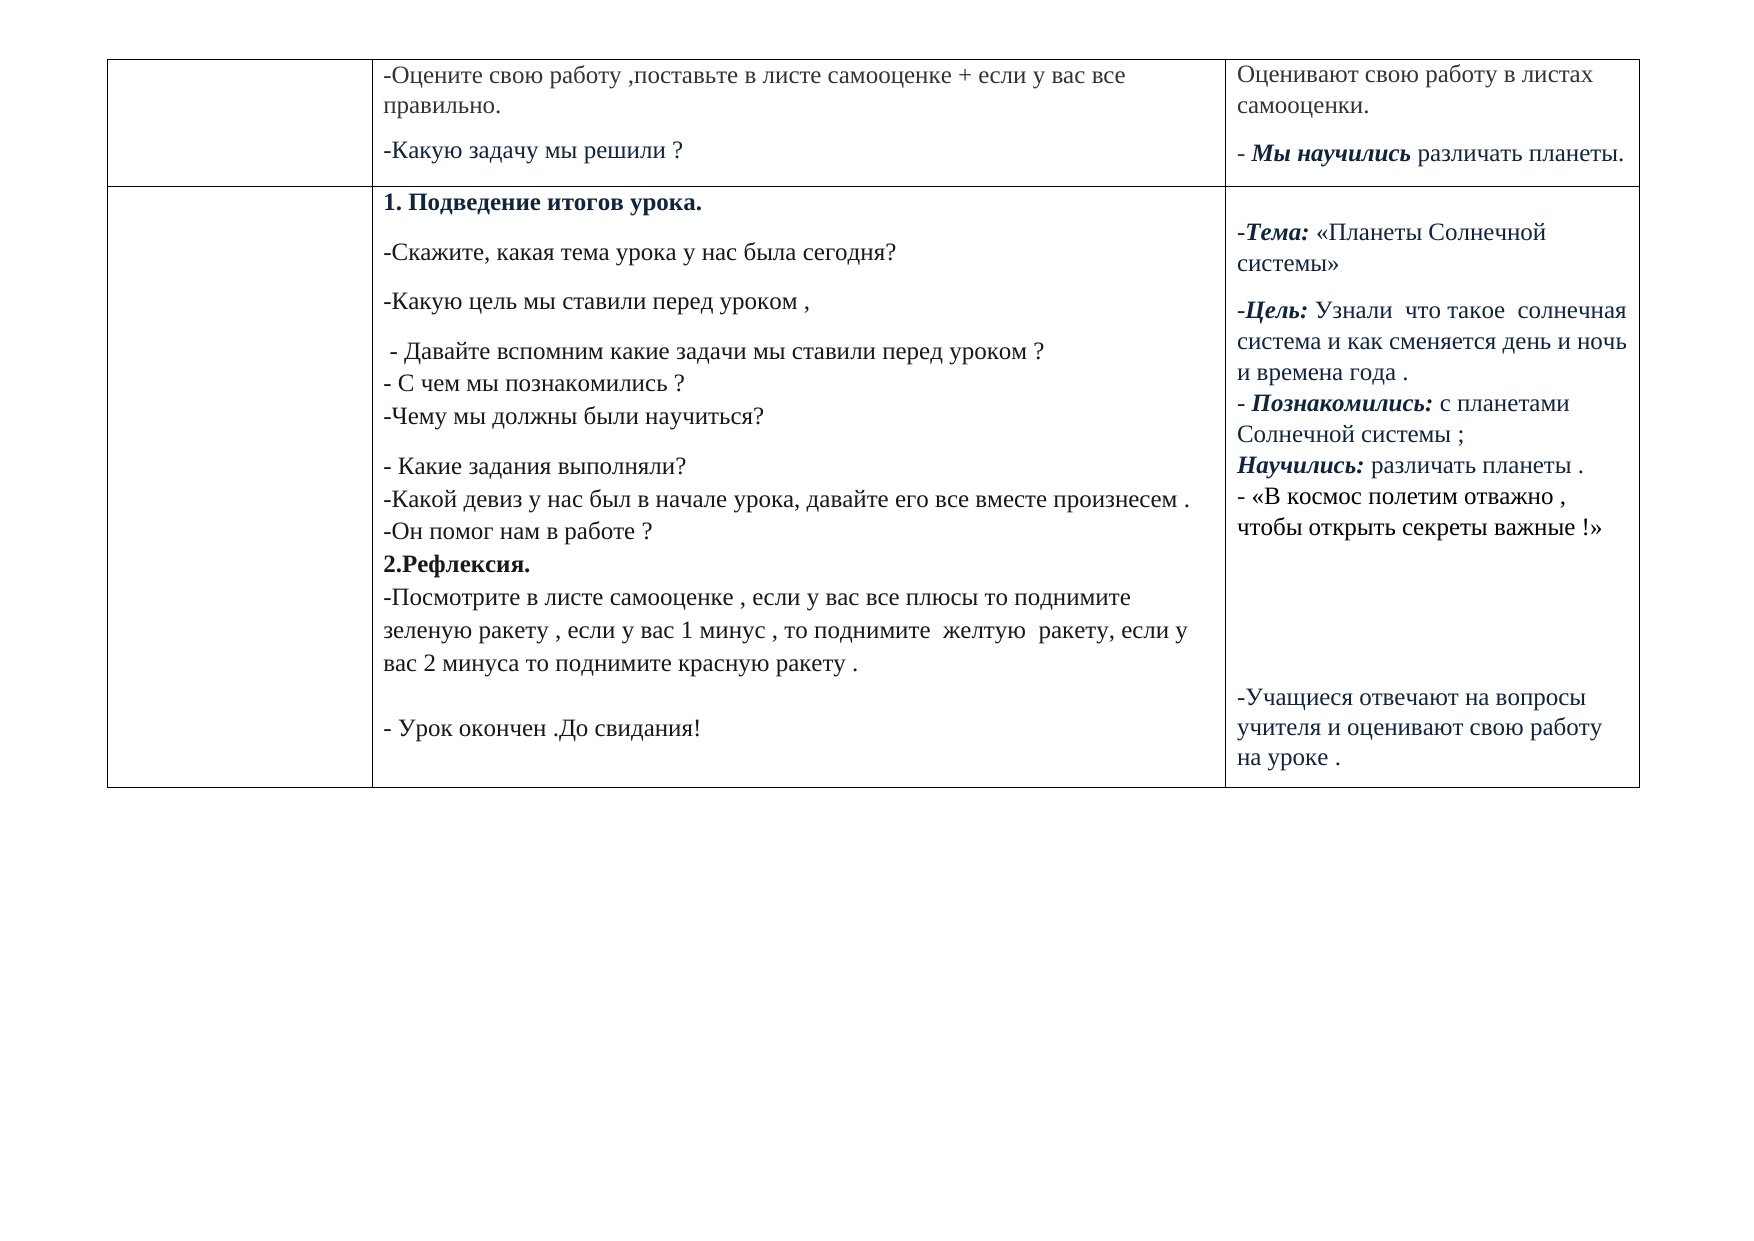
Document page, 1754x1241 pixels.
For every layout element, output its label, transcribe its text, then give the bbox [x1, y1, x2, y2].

table_cell 1. Подведение итогов урока. -Скажите, какая тема урока у нас была сегодня? -Какую цель мы ставили перед уроком , - Давайте вспомним какие задачи мы ставили перед уроком ? - С чем мы познакомились ? -Чему мы должны были научиться? - Какие задания выполняли? -Какой девиз у нас был в начале урока, давайте его все вместе произнесем . -Он помог нам в работе ? 2.Рефлексия. -Посмотрите в листе самооценке , если у вас все плюсы то поднимите зеленую ракету , если у вас 1 минус , то поднимите желтую ракету, если у вас 2 минуса то поднимите красную ракету . - Урок окончен .До свидания! [373, 187, 1225, 787]
table_cell -Тема: «Планеты Солнечной системы» -Цель: Узнали что такое солнечная система и как сменяется день и ночь и времена года . - Познакомились: с планетами Солнечной системы ; Научились: различать планеты . - «В космос полетим отважно , чтобы открыть секреты важные !» -Учащиеся отвечают на вопросы учителя и оценивают свою работу на уроке . [1226, 187, 1639, 787]
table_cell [108, 60, 372, 186]
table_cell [1226, 60, 1639, 186]
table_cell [373, 60, 1225, 186]
table_cell [108, 187, 372, 787]
